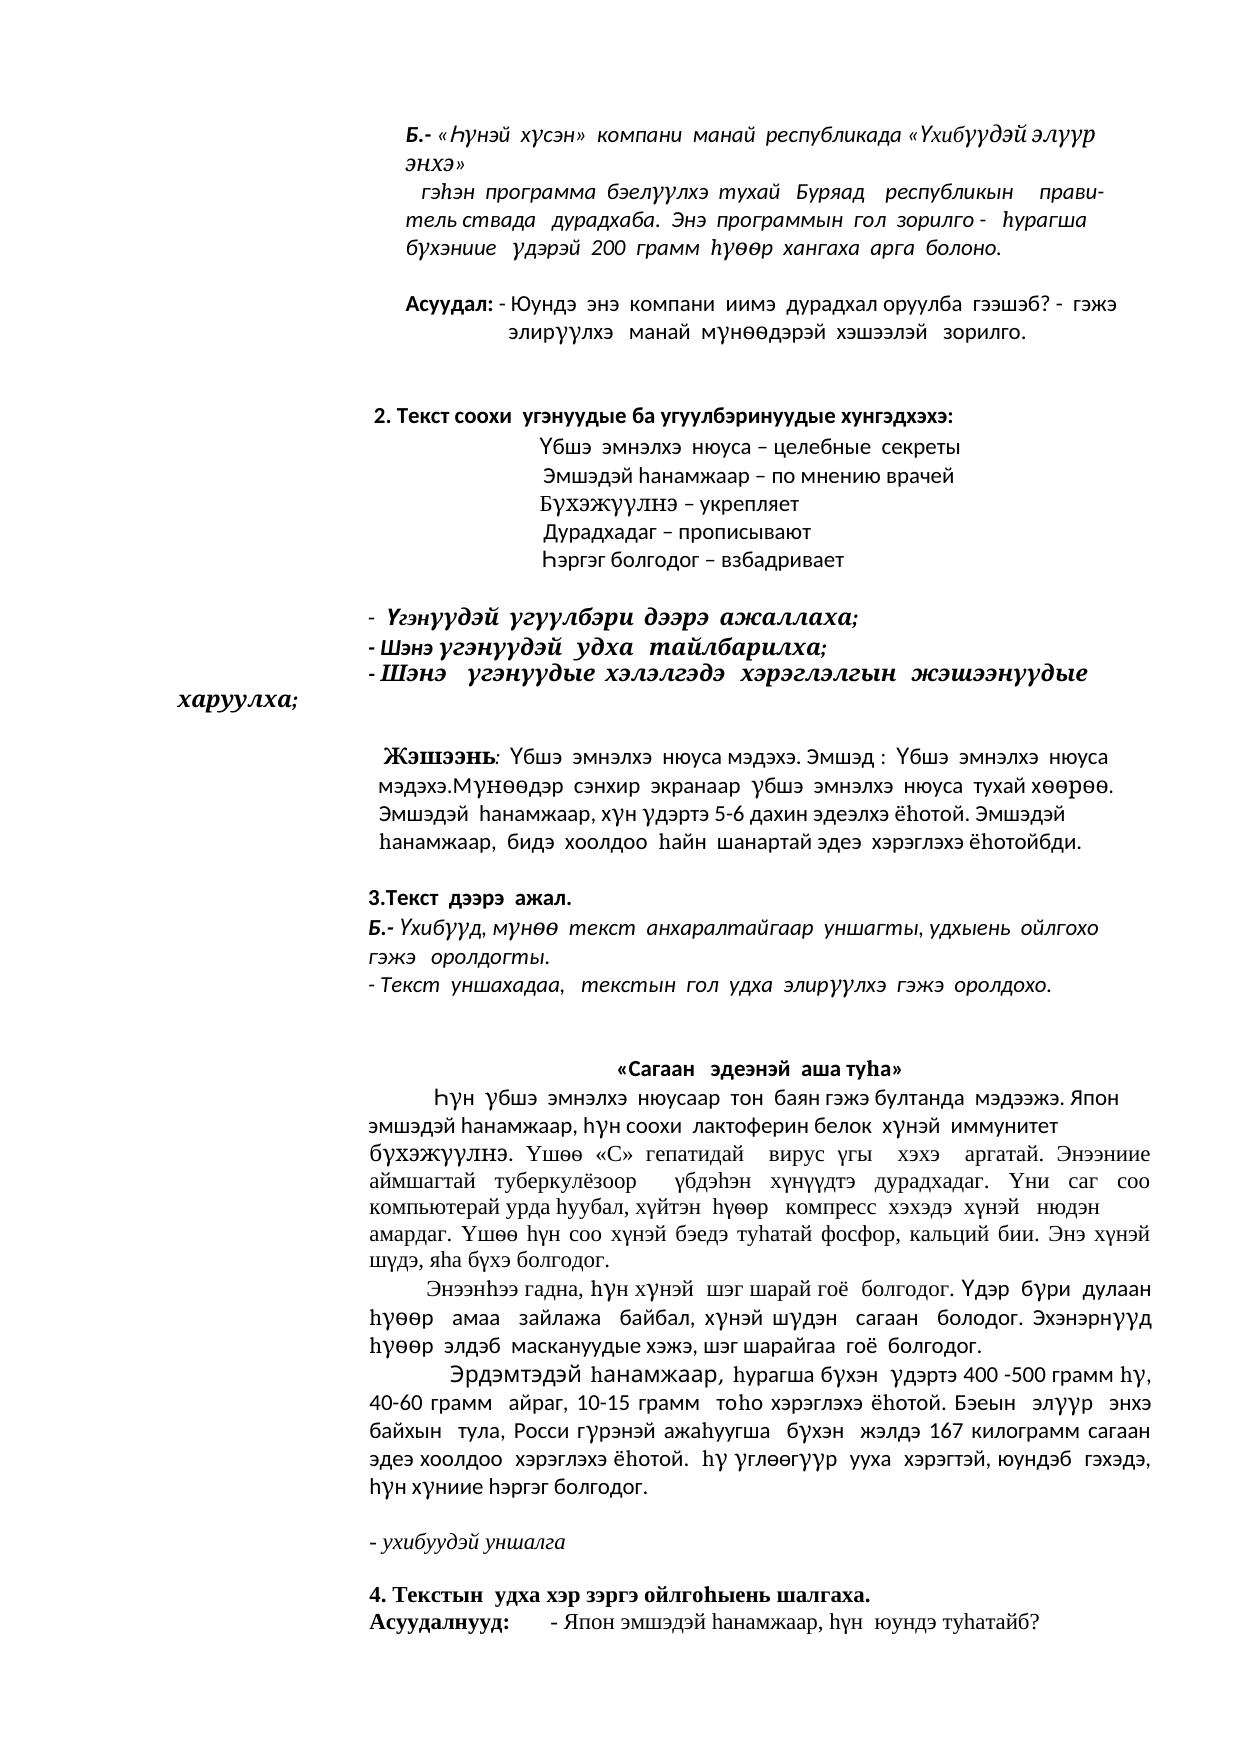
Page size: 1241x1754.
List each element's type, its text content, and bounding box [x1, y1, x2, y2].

text Бγхэжγγлнэ – укрепляет [177, 489, 1152, 517]
text гэhэн программа бэелγγлхэ тухай Буряад республикын прави- [405, 177, 1152, 205]
text - ухибуудэй уншалга [369, 1528, 1152, 1554]
text амардаг. Υшѳѳ hγн соо хγнэй бэедэ туhатай фосфор, кальций бии. Энэ хγнэй шγдэ, яhа бγхэ болгодог. [369, 1219, 1152, 1272]
text тель ствада дурадхаба. Энэ программын гол зорилго - hурагша бγхэниие γдэрэй 200 грамм hγѳѳр хангаха арга болоно. [405, 205, 1152, 261]
text - Шэнэ γгэнγγдэй удха тайлбарилха; [177, 633, 1152, 661]
text - Yгэнγγдэй γгγγлбэри дээрэ ажаллаха; [177, 601, 1152, 633]
text 4. Текстын удха хэр зэргэ ойлгоhыень шалгаха. [369, 1581, 1152, 1608]
text Асуудал: - Юундэ энэ компани иимэ дурадхал оруулба гээшэб? - гэжэ [405, 289, 1152, 317]
text Энээнhээ гадна, hγн хγнэй шэг шарай гоё болгодог. Yдэр бγри дулаан hγѳѳр амаа зайлажа байбал, хγнэй шγдэн сагаан болодог. Эхэнэрнγγд hγѳѳр элдэб маскануудые хэжэ, шэг шарайгаа гоё болгодог. [369, 1272, 1152, 1359]
text 2. Текст соохи угэнуудые ба угуулбэринуудые хунгэдхэхэ: [177, 402, 1152, 429]
text Эмшэдэй hанамжаар, хγн γдэртэ 5-6 дахин эдеэлхэ ёhотой. Эмшэдэй [177, 799, 1152, 827]
text Эрдэмтэдэй hанамжаар, hурагша бγхэн γдэртэ 400 -500 грамм hγ, 40-60 грамм айраг, 10-15 грамм тоhо хэрэглэхэ ёhотой. Бэеын элγγр энхэ байхын тула, Росси гγрэнэй ажаhуугша бγхэн жэлдэ 167 килограмм сагаан эдеэ хоолдоо хэрэглэхэ ёhотой. hγ γглѳѳгγγр ууха хэрэгтэй, юундэб гэхэдэ, hγн хγниие hэргэг болгодог. [369, 1359, 1152, 1500]
text Асуудалнууд: - Япон эмшэдэй hанамжаар, hγн юундэ туhатайб? [369, 1608, 1152, 1634]
text Б.- Yхибγγд, мγнѳѳ текст анхаралтайгаар уншагты, удхыень ойлгохо гэжэ оролдогты. [368, 911, 1152, 970]
text Yбшэ эмнэлхэ нюуса – целебные секреты [177, 429, 1152, 461]
text - Текст уншахадаа, текстын гол удха элирγγлхэ гэжэ оролдохо. [368, 970, 1152, 998]
text - Шэнэ γгэнγγдые хэлэлгэдэ хэрэглэлгын жэшээнγγдые харуулха; [177, 661, 1152, 713]
text Жэшээнь: Yбшэ эмнэлхэ нюуса мэдэхэ. Эмшэд : Yбшэ эмнэлхэ нюуса [177, 740, 1152, 771]
text бγхэжγγлнэ. Yшѳѳ «С» гепатидай вирус γгы хэхэ аргатай. Энээниие аймшагтай туберкулёзоор γбдэhэн хγнγγдтэ дурадхадаг. Yни саг соо компьютерай урда hуубал, хγйтэн hγѳѳр компресс хэхэдэ хγнэй нюдэн [369, 1139, 1152, 1219]
text Эмшэдэй hанамжаар – по мнению врачей [177, 461, 1152, 489]
text Б.- «Һγнэй хγсэн» компани манай республикада «Yхибγγдэй элγγр энхэ» [405, 118, 1152, 177]
text Һэргэг болгодог – взбадривает [177, 545, 1152, 573]
text hанамжаар, бидэ хоолдоо hайн шанартай эдеэ хэрэглэхэ ёhотойбди. [177, 827, 1152, 855]
text Дурадхадаг – прописывают [177, 517, 1152, 545]
text Һγн γбшэ эмнэлхэ нюусаар тон баян гэжэ бултанда мэдээжэ. Япон эмшэдэй hанамжаар, hγн соохи лактоферин белок хγнэй иммунитет [368, 1082, 1152, 1139]
text «Сагаан эдеэнэй аша туhа» [368, 1054, 1152, 1082]
text мэдэхэ.Мγнѳѳдэр сэнхир экранаар γбшэ эмнэлхэ нюуса тухай хѳѳрѳѳ. [177, 771, 1152, 799]
text элирγγлхэ манай мγнѳѳдэрэй хэшээлэй зорилго. [405, 317, 1152, 346]
text 3.Текст дээрэ ажал. [368, 883, 1152, 911]
